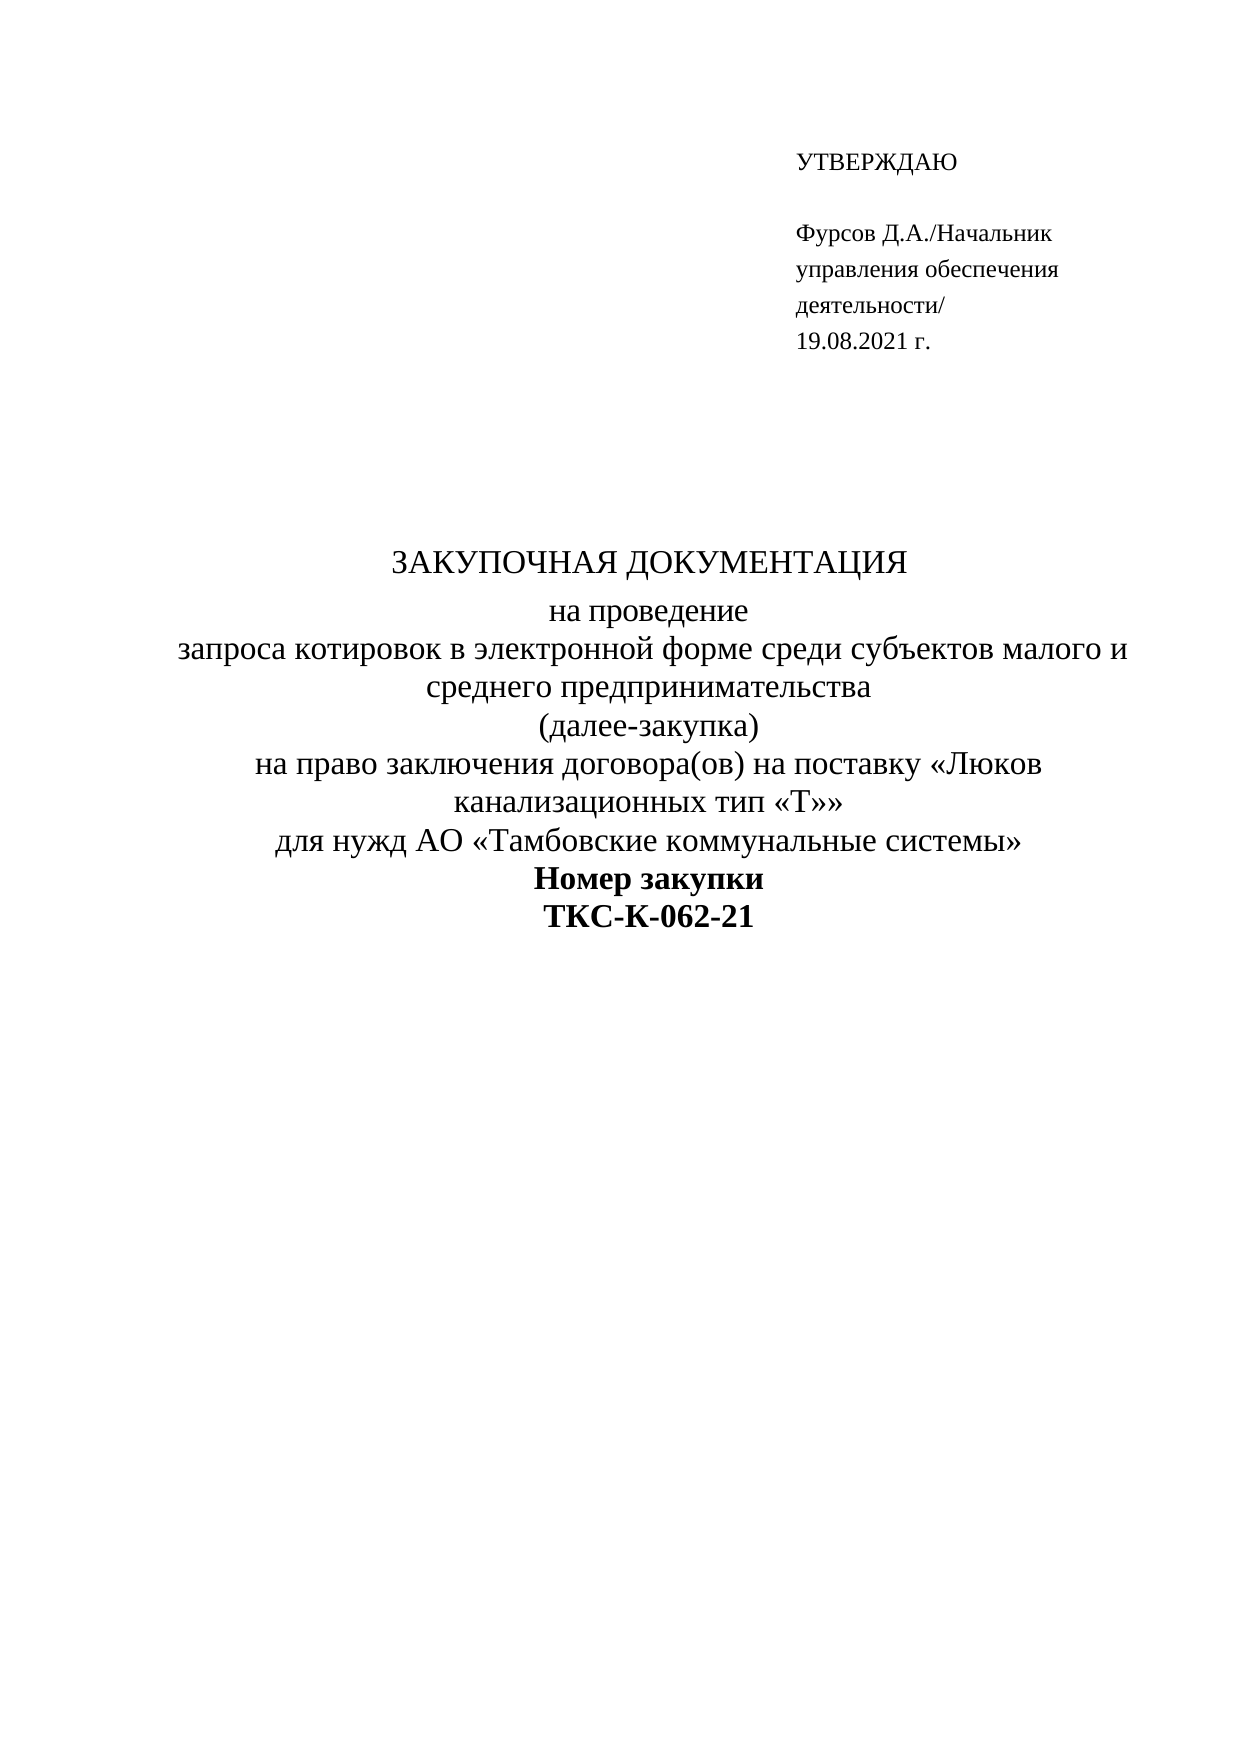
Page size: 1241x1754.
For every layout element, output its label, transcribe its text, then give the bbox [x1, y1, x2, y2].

text на проведение [131, 590, 1166, 628]
text Фурсов Д.А./Начальник управления обеспечения деятельности/ [796, 218, 1168, 319]
text ТКС-К-062-21 [131, 897, 1166, 935]
text на право заключения договора(ов) на поставку «Люков канализационных тип «Т»» [131, 743, 1166, 820]
text для нужд АО «Тамбовские коммунальные системы» [131, 820, 1166, 858]
text (далее-закупка) [131, 705, 1166, 743]
text ЗАКУПОЧНАЯ ДОКУМЕНТАЦИЯ [131, 542, 1168, 580]
text УТВЕРЖДАЮ [796, 147, 1168, 175]
text Номер закупки [131, 858, 1166, 897]
text 19.08.2021 г. [796, 326, 1168, 355]
text запроса котировок в электронной форме среди субъектов малого и среднего предпринимательства [131, 628, 1166, 705]
